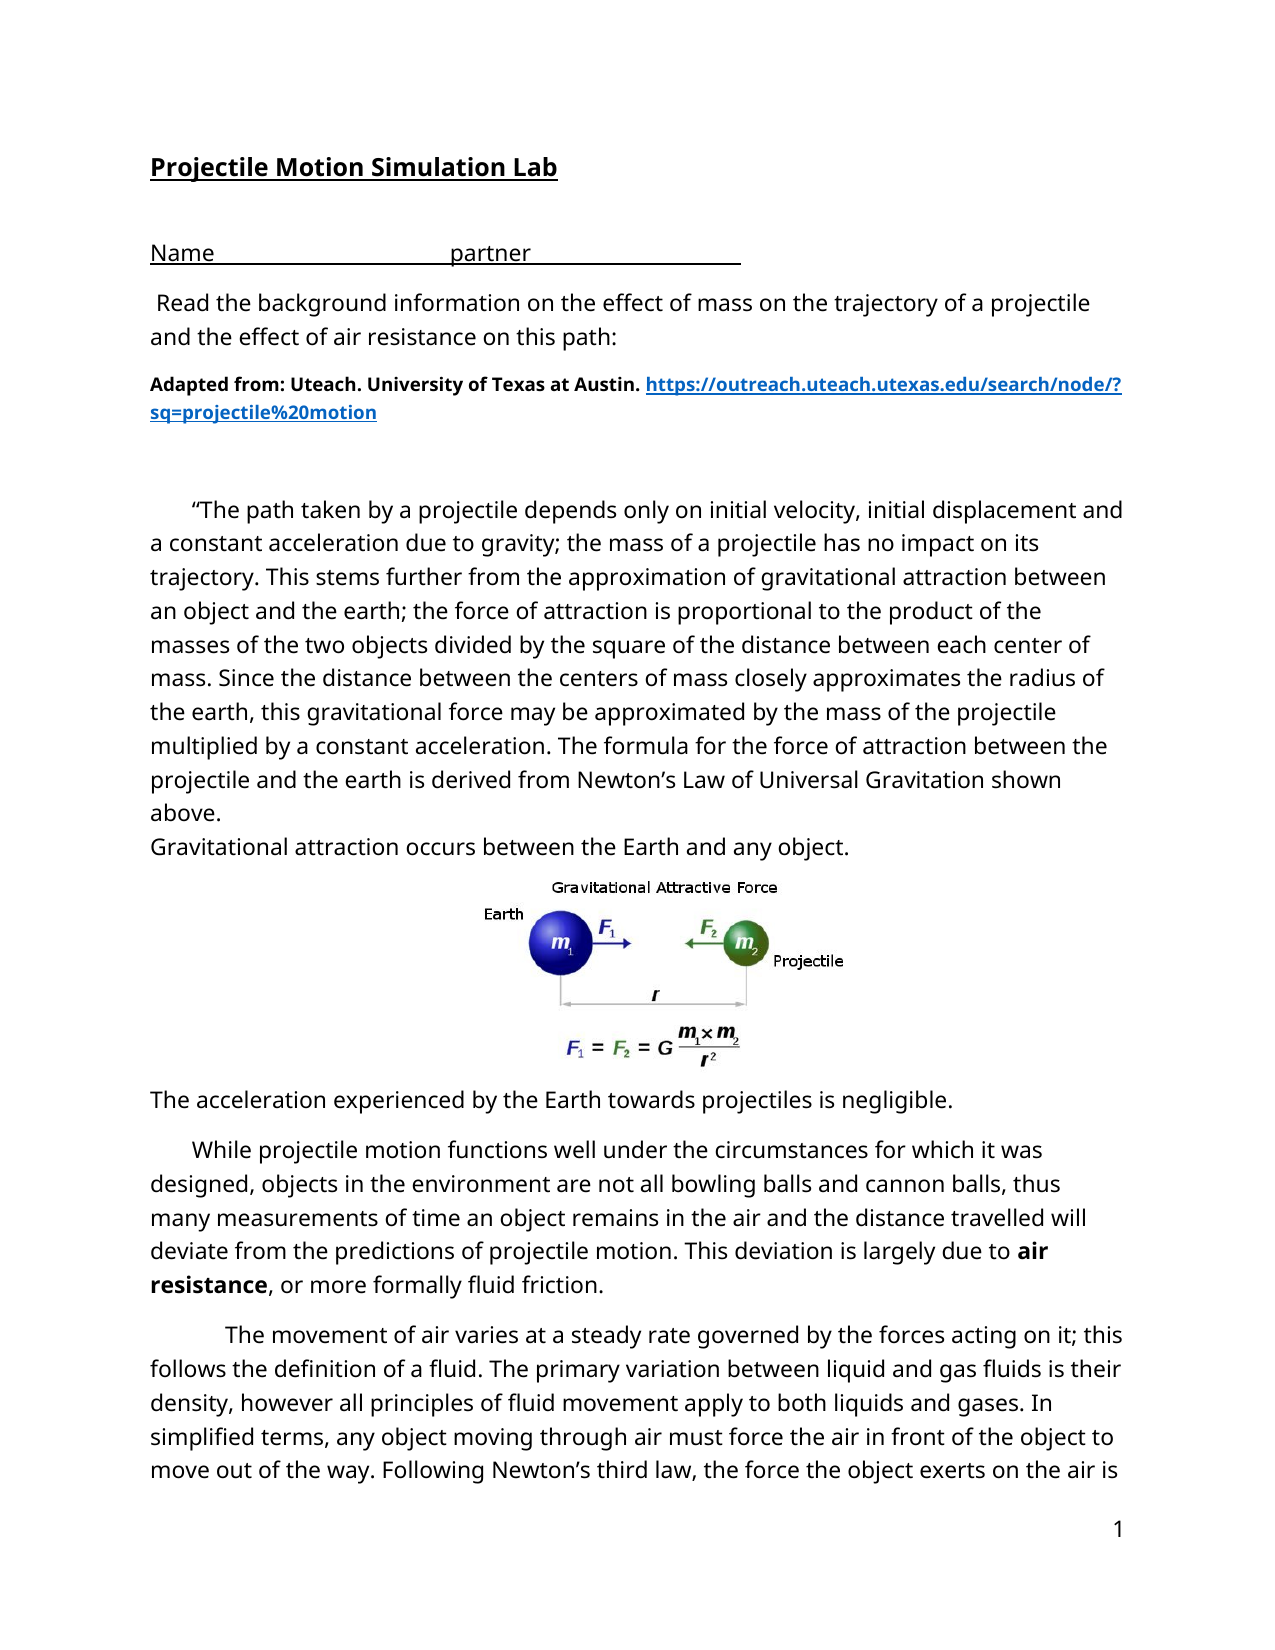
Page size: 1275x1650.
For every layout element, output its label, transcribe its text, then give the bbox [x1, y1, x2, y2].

text Projectile Motion Simulation Lab [150, 150, 1125, 218]
text Read the background information on the effect of mass on the trajectory of a projectile and the effect of air resistance on this path: [150, 287, 1125, 352]
text While projectile motion functions well under the circumstances for which it was designed, objects in the environment are not all bowling balls and cannon balls, thus many measurements of time an object remains in the air and the distance travelled will deviate from the predictions of projectile motion. This deviation is largely due to air resistance, or more formally fluid friction. [150, 1134, 1125, 1300]
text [150, 1319, 1125, 1486]
text Adapted from: Uteach. University of Texas at Austin. https://outreach.uteach.utexas.edu/search/node/?sq=projectile%20motion [150, 372, 1125, 424]
text Name ______________________ partner ____________________ [150, 237, 1125, 268]
picture [462, 867, 860, 1084]
text “The path taken by a projectile depends only on initial velocity, initial displacement and a constant acceleration due to gravity; the mass of a projectile has no impact on its trajectory. This stems further from the approximation of gravitational attraction between an object and the earth; the force of attraction is proportional to the product of the masses of the two objects divided by the square of the distance between each center of mass. Since the distance between the centers of mass closely approximates the radius of the earth, this gravitational force may be approximated by the mass of the projectile multiplied by a constant acceleration. The formula for the force of attraction between the projectile and the earth is derived from Newton’s Law of Universal Gravitation shown above. Gravitational attraction occurs between the Earth and any object. The acceleration experienced by the Earth towards projectiles is negligible. [150, 494, 1125, 1115]
